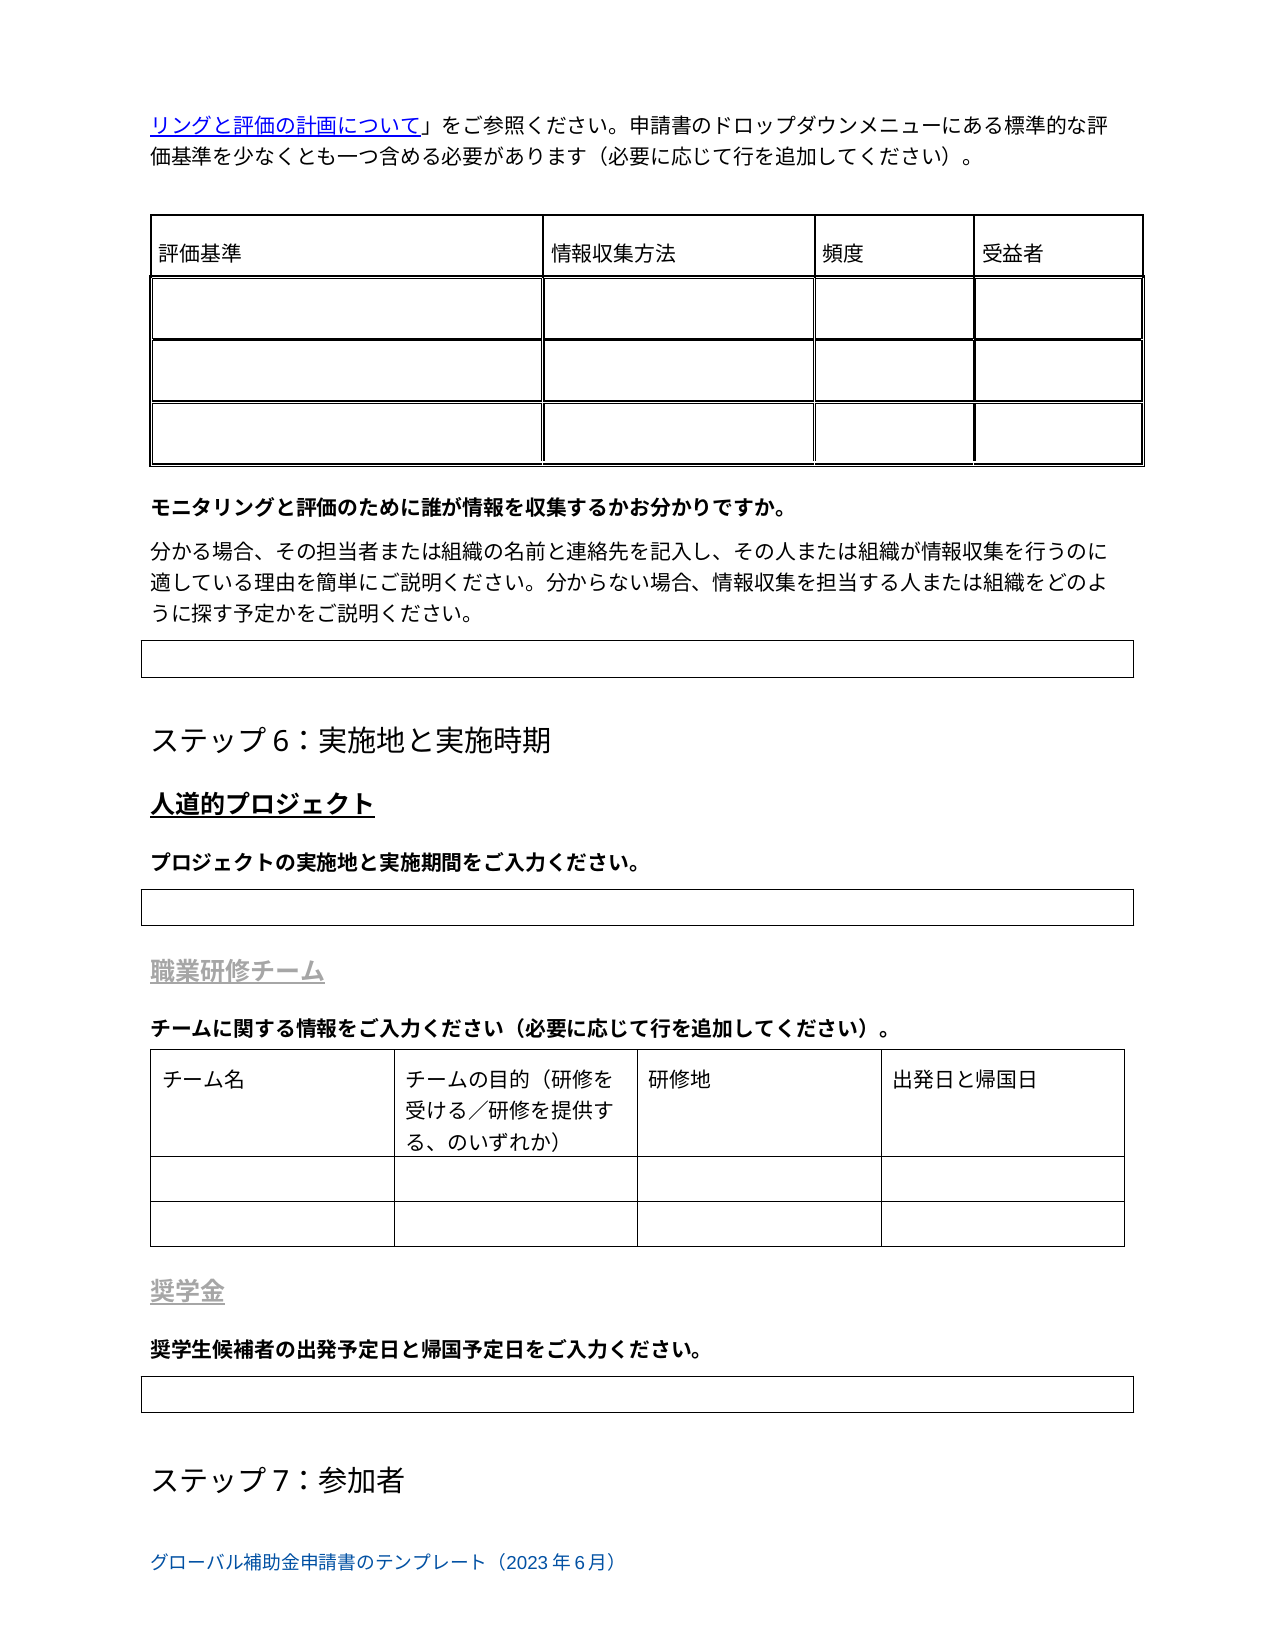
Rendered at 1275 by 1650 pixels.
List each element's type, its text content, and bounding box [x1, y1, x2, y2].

subtitle 奨学生候補者の出発予定日と帰国予定日をご入力ください。 [150, 1333, 1125, 1363]
table_cell [153, 400, 543, 463]
table_header 受益者 [975, 216, 1142, 275]
table_cell [151, 1202, 394, 1246]
table_header 出発日と帰国日 [882, 1050, 1124, 1156]
table_cell [395, 1202, 637, 1246]
table_header 頻度 [816, 216, 973, 275]
table_cell [545, 341, 813, 400]
subtitle ステップ6：実施地と実施時期 [150, 717, 1125, 760]
table_cell [638, 1202, 881, 1246]
table_cell [976, 279, 1141, 338]
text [150, 108, 1125, 171]
table_cell [816, 279, 973, 338]
subtitle 奨学金 [150, 1272, 1125, 1308]
table_cell [153, 279, 541, 338]
table_cell [545, 279, 813, 338]
subtitle 職業研修チーム [150, 951, 1125, 987]
table_cell [151, 1157, 394, 1201]
table_cell [882, 1202, 1124, 1246]
text 分かる場合、その担当者または組織の名前と連絡先を記入し、その人または組織が情報収集を行うのに適している理由を簡単にご説明ください。分からない場合、情報収集を担当する人または組織をどのように探す予定かをご説明ください。 [150, 534, 1125, 628]
subtitle チームに関する情報をご入力ください（必要に応じて行を追加してください）。 [150, 1012, 1125, 1043]
table_header チーム名 [151, 1050, 394, 1156]
table_cell [882, 1157, 1124, 1201]
table_cell [543, 404, 815, 463]
table_cell [638, 1157, 881, 1201]
table_cell [153, 341, 541, 400]
subtitle 人道的プロジェクト [150, 785, 1125, 821]
table_header チームの目的（研修を受ける／研修を提供する、のいずれか） [395, 1050, 637, 1156]
table_cell [395, 1157, 637, 1201]
table_header 評価基準 [152, 216, 542, 275]
table_cell [815, 404, 974, 463]
subtitle ステップ7：参加者 [150, 1457, 1125, 1499]
table_header 研修地 [638, 1050, 881, 1156]
subtitle プロジェクトの実施地と実施期間をご入力ください。 [150, 846, 1125, 876]
table_cell [976, 341, 1141, 400]
table_cell [816, 341, 973, 400]
table_cell [974, 404, 1141, 463]
table_header 情報収集方法 [544, 216, 814, 275]
subtitle モニタリングと評価のために誰が情報を収集するかお分かりですか。 [150, 491, 1125, 521]
